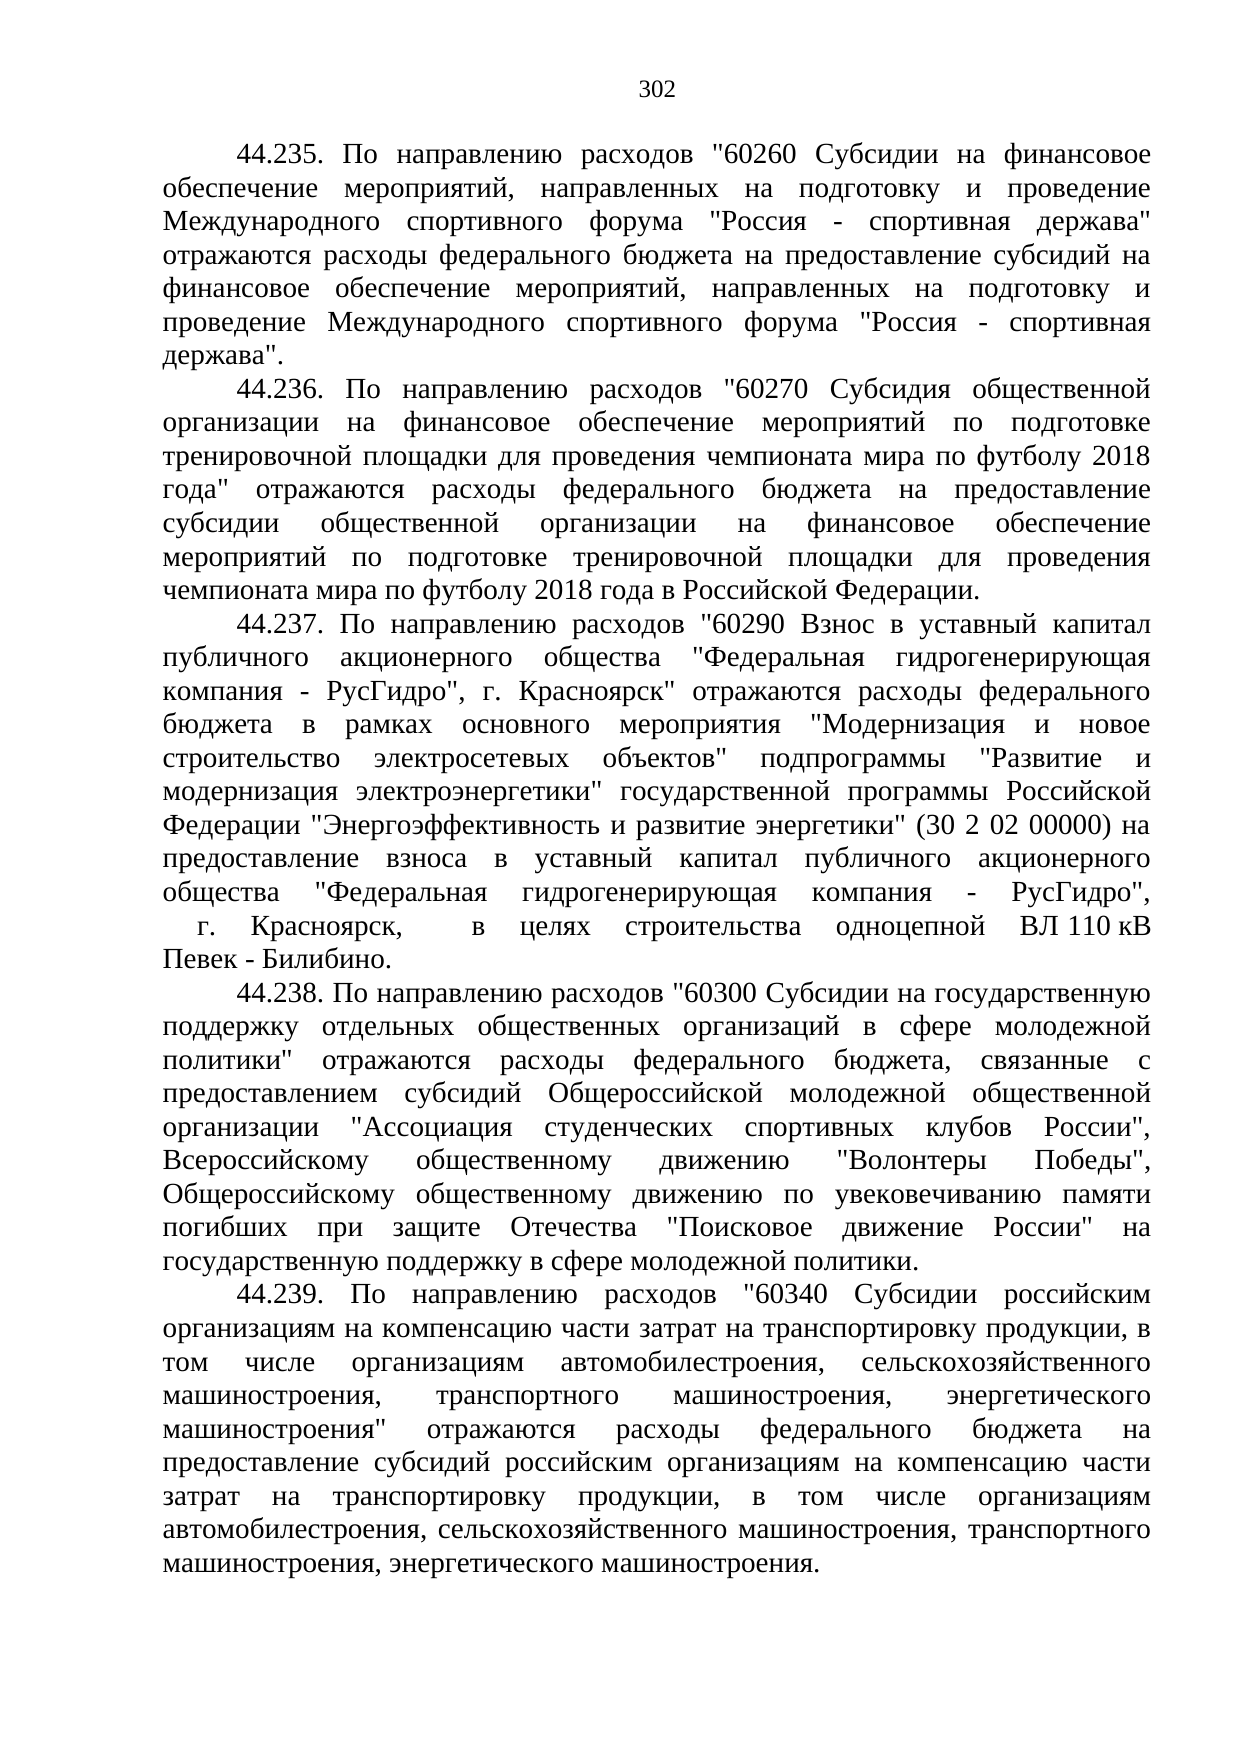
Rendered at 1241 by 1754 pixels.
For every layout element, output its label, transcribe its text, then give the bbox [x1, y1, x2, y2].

text 44.236. По направлению расходов "60270 Субсидия общественной организации на финансовое обеспечение мероприятий по подготовке тренировочной площадки для проведения чемпионата мира по футболу 2018 года" отражаются расходы федерального бюджета на предоставление субсидии общественной организации на финансовое обеспечение мероприятий по подготовке тренировочной площадки для проведения чемпионата мира по футболу 2018 года в Российской Федерации. [162, 371, 1152, 606]
text 44.238. По направлению расходов "60300 Субсидии на государственную поддержку отдельных общественных организаций в сфере молодежной политики" отражаются расходы федерального бюджета, связанные с предоставлением субсидий Общероссийской молодежной общественной организации "Ассоциация студенческих спортивных клубов России", Всероссийскому общественному движению "Волонтеры Победы", Общероссийскому общественному движению по увековечиванию памяти погибших при защите Отечества "Поисковое движение России" на государственную поддержку в сфере молодежной политики. [162, 975, 1152, 1277]
text 44.239. По направлению расходов "60340 Субсидии российским организациям на компенсацию части затрат на транспортировку продукции, в том числе организациям автомобилестроения, сельскохозяйственного машиностроения, транспортного машиностроения, энергетического машиностроения" отражаются расходы федерального бюджета на предоставление субсидий российским организациям на компенсацию части затрат на транспортировку продукции, в том числе организациям автомобилестроения, сельскохозяйственного машиностроения, транспортного машиностроения, энергетического машиностроения. [162, 1277, 1152, 1578]
text 44.237. По направлению расходов "60290 Взнос в уставный капитал публичного акционерного общества "Федеральная гидрогенерирующая компания - РусГидро", г. Красноярск" отражаются расходы федерального бюджета в рамках основного мероприятия "Модернизация и новое строительство электросетевых объектов" подпрограммы "Развитие и модернизация электроэнергетики" государственной программы Российской Федерации "Энергоэффективность и развитие энергетики" (30 2 02 00000) на предоставление взноса в уставный капитал публичного акционерного общества "Федеральная гидрогенерирующая компания - РусГидро", г. Красноярск, в целях строительства одноцепной ВЛ 110 кВ Певек - Билибино. [162, 606, 1152, 975]
text 44.235. По направлению расходов "60260 Субсидии на финансовое обеспечение мероприятий, направленных на подготовку и проведение Международного спортивного форума "Россия - спортивная держава" отражаются расходы федерального бюджета на предоставление субсидий на финансовое обеспечение мероприятий, направленных на подготовку и проведение Международного спортивного форума "Россия - спортивная держава". [162, 136, 1152, 371]
